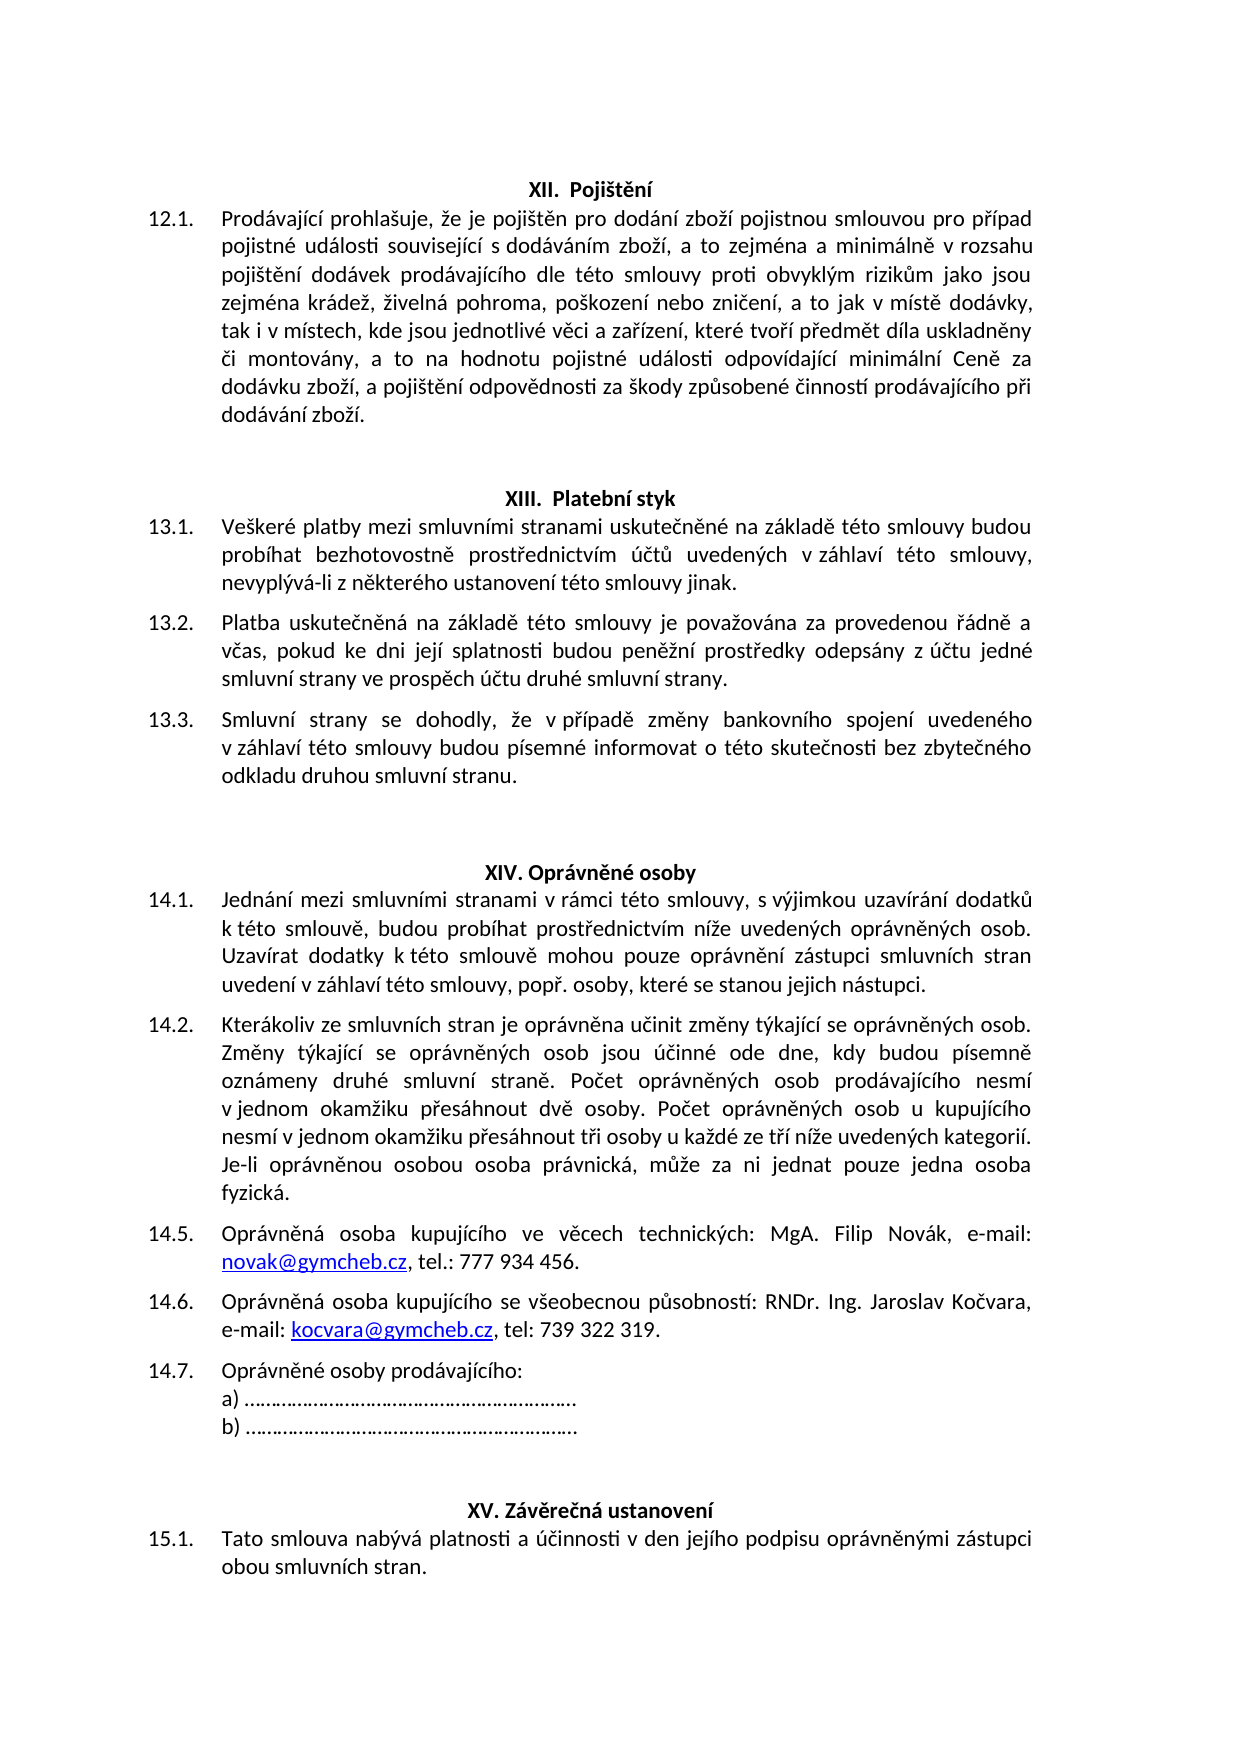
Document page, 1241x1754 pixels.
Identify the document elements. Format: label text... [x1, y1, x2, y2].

text XIII. Platební styk [148, 484, 1033, 512]
text 14.5. Oprávněná osoba kupujícího ve věcech technických: MgA. Filip Novák, e-mail: novak@gymcheb.cz, tel.: 777 934 456. [148, 1219, 1033, 1275]
text 13.2. Platba uskutečněná na základě této smlouvy je považována za provedenou řádně a včas, pokud ke dni její splatnosti budou peněžní prostředky odepsány z účtu jedné smluvní strany ve prospěch účtu druhé smluvní strany. [148, 608, 1033, 692]
text a) ……………………………………………………… [148, 1384, 1033, 1412]
text 12.1. Prodávající prohlašuje, že je pojištěn pro dodání zboží pojistnou smlouvou pro případ pojistné události související s dodáváním zboží, a to zejména a minimálně v rozsahu pojištění dodávek prodávajícího dle této smlouvy proti obvyklým rizikům jako jsou zejména krádež, živelná pohroma, poškození nebo zničení, a to jak v místě dodávky, tak i v místech, kde jsou jednotlivé věci a zařízení, které tvoří předmět díla uskladněny či montovány, a to na hodnotu pojistné události odpovídající minimální Ceně za dodávku zboží, a pojištění odpovědnosti za škody způsobené činností prodávajícího při dodávání zboží. [148, 204, 1033, 428]
text 13.3. Smluvní strany se dohodly, že v případě změny bankovního spojení uvedeného v záhlaví této smlouvy budou písemné informovat o této skutečnosti bez zbytečného odkladu druhou smluvní stranu. [148, 705, 1033, 789]
text 13.1. Veškeré platby mezi smluvními stranami uskutečněné na základě této smlouvy budou probíhat bezhotovostně prostřednictvím účtů uvedených v záhlaví této smlouvy, nevyplývá-li z některého ustanovení této smlouvy jinak. [148, 512, 1033, 596]
text b) ……………………………………………………… [148, 1412, 1033, 1440]
text XII. Pojištění [148, 176, 1033, 204]
text XV. Závěrečná ustanovení [148, 1496, 1033, 1524]
text 14.2. Kterákoliv ze smluvních stran je oprávněna učinit změny týkající se oprávněných osob. Změny týkající se oprávněných osob jsou účinné ode dne, kdy budou písemně oznámeny druhé smluvní straně. Počet oprávněných osob prodávajícího nesmí v jednom okamžiku přesáhnout dvě osoby. Počet oprávněných osob u kupujícího nesmí v jednom okamžiku přesáhnout tři osoby u každé ze tří níže uvedených kategorií. Je-li oprávněnou osobou osoba právnická, může za ni jednat pouze jedna osoba fyzická. [148, 1010, 1033, 1206]
text 14.7. Oprávněné osoby prodávajícího: [148, 1356, 1033, 1384]
text 14.6. Oprávněná osoba kupujícího se všeobecnou působností: RNDr. Ing. Jaroslav Kočvara, e-mail: kocvara@gymcheb.cz, tel: 739 322 319. [148, 1287, 1033, 1343]
text XIV. Oprávněné osoby [148, 858, 1033, 886]
text 14.1. Jednání mezi smluvními stranami v rámci této smlouvy, s výjimkou uzavírání dodatků k této smlouvě, budou probíhat prostřednictvím níže uvedených oprávněných osob. Uzavírat dodatky k této smlouvě mohou pouze oprávnění zástupci smluvních stran uvedení v záhlaví této smlouvy, popř. osoby, které se stanou jejich nástupci. [148, 886, 1033, 998]
text 15.1. Tato smlouva nabývá platnosti a účinnosti v den jejího podpisu oprávněnými zástupci obou smluvních stran. [148, 1524, 1033, 1580]
